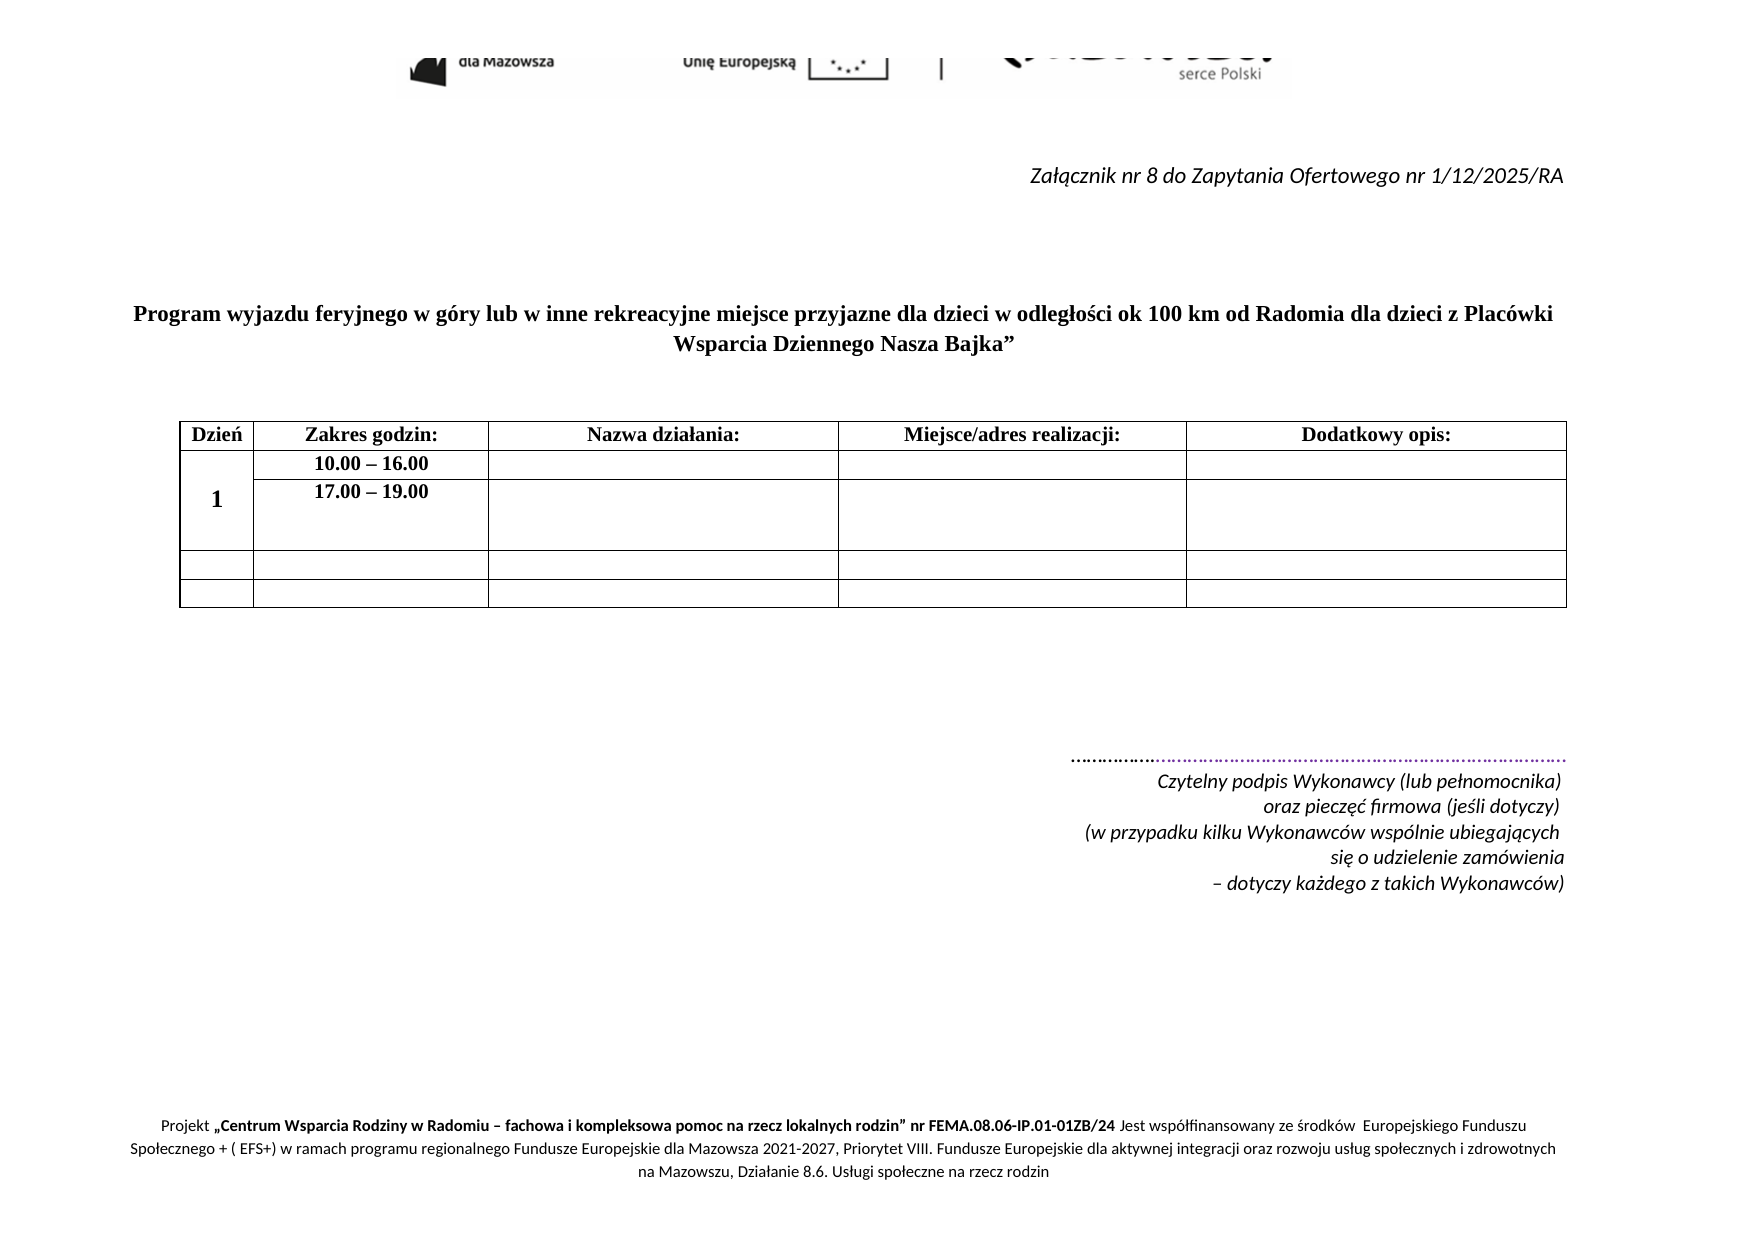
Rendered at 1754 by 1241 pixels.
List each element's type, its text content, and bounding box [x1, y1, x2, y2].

table_cell [1187, 480, 1566, 550]
table_cell [489, 551, 838, 578]
table_cell [839, 551, 1186, 578]
text Załącznik nr 8 do Zapytania Ofertowego nr 1/12/2025/RA [121, 161, 1567, 189]
table_cell [181, 580, 253, 607]
table_header Miejsce/adres realizacji: [839, 422, 1186, 450]
table_cell 10.00 – 16.00 [254, 451, 488, 478]
table_cell [254, 580, 488, 607]
text Program wyjazdu feryjnego w góry lub w inne rekreacyjne miejsce przyjazne dla dzieci w odległości ok 100 km od Radomia dla dzieci z Placówki Wsparcia Dziennego Nasza Bajka” [121, 300, 1567, 357]
text Czytelny podpis Wykonawcy (lub pełnomocnika) oraz pieczęć firmowa (jeśli dotyczy) (w przypadku kilku Wykonawców wspólnie ubiegających się o udzielenie zamówienia – dotyczy każdego z takich Wykonawców) [571, 768, 1567, 895]
table_cell [1187, 580, 1566, 607]
table_header Dodatkowy opis: [1187, 422, 1566, 450]
table_cell [839, 451, 1186, 478]
table_cell [839, 480, 1186, 550]
table_cell [489, 451, 838, 478]
table_cell [839, 580, 1186, 607]
table_cell [489, 480, 838, 550]
table_cell [181, 551, 253, 578]
table_cell 17.00 – 19.00 [254, 480, 488, 550]
table_cell [1187, 451, 1566, 478]
table_cell 1 [181, 451, 253, 550]
table_cell [254, 551, 488, 578]
table_header Dzień [181, 422, 253, 450]
text …………….…………………………………………………………………… [121, 740, 1567, 768]
table_cell [489, 580, 838, 607]
table_cell [1187, 551, 1566, 578]
table_header Zakres godzin: [254, 422, 488, 450]
picture [395, 58, 1292, 99]
table_header Nazwa działania: [489, 422, 838, 450]
